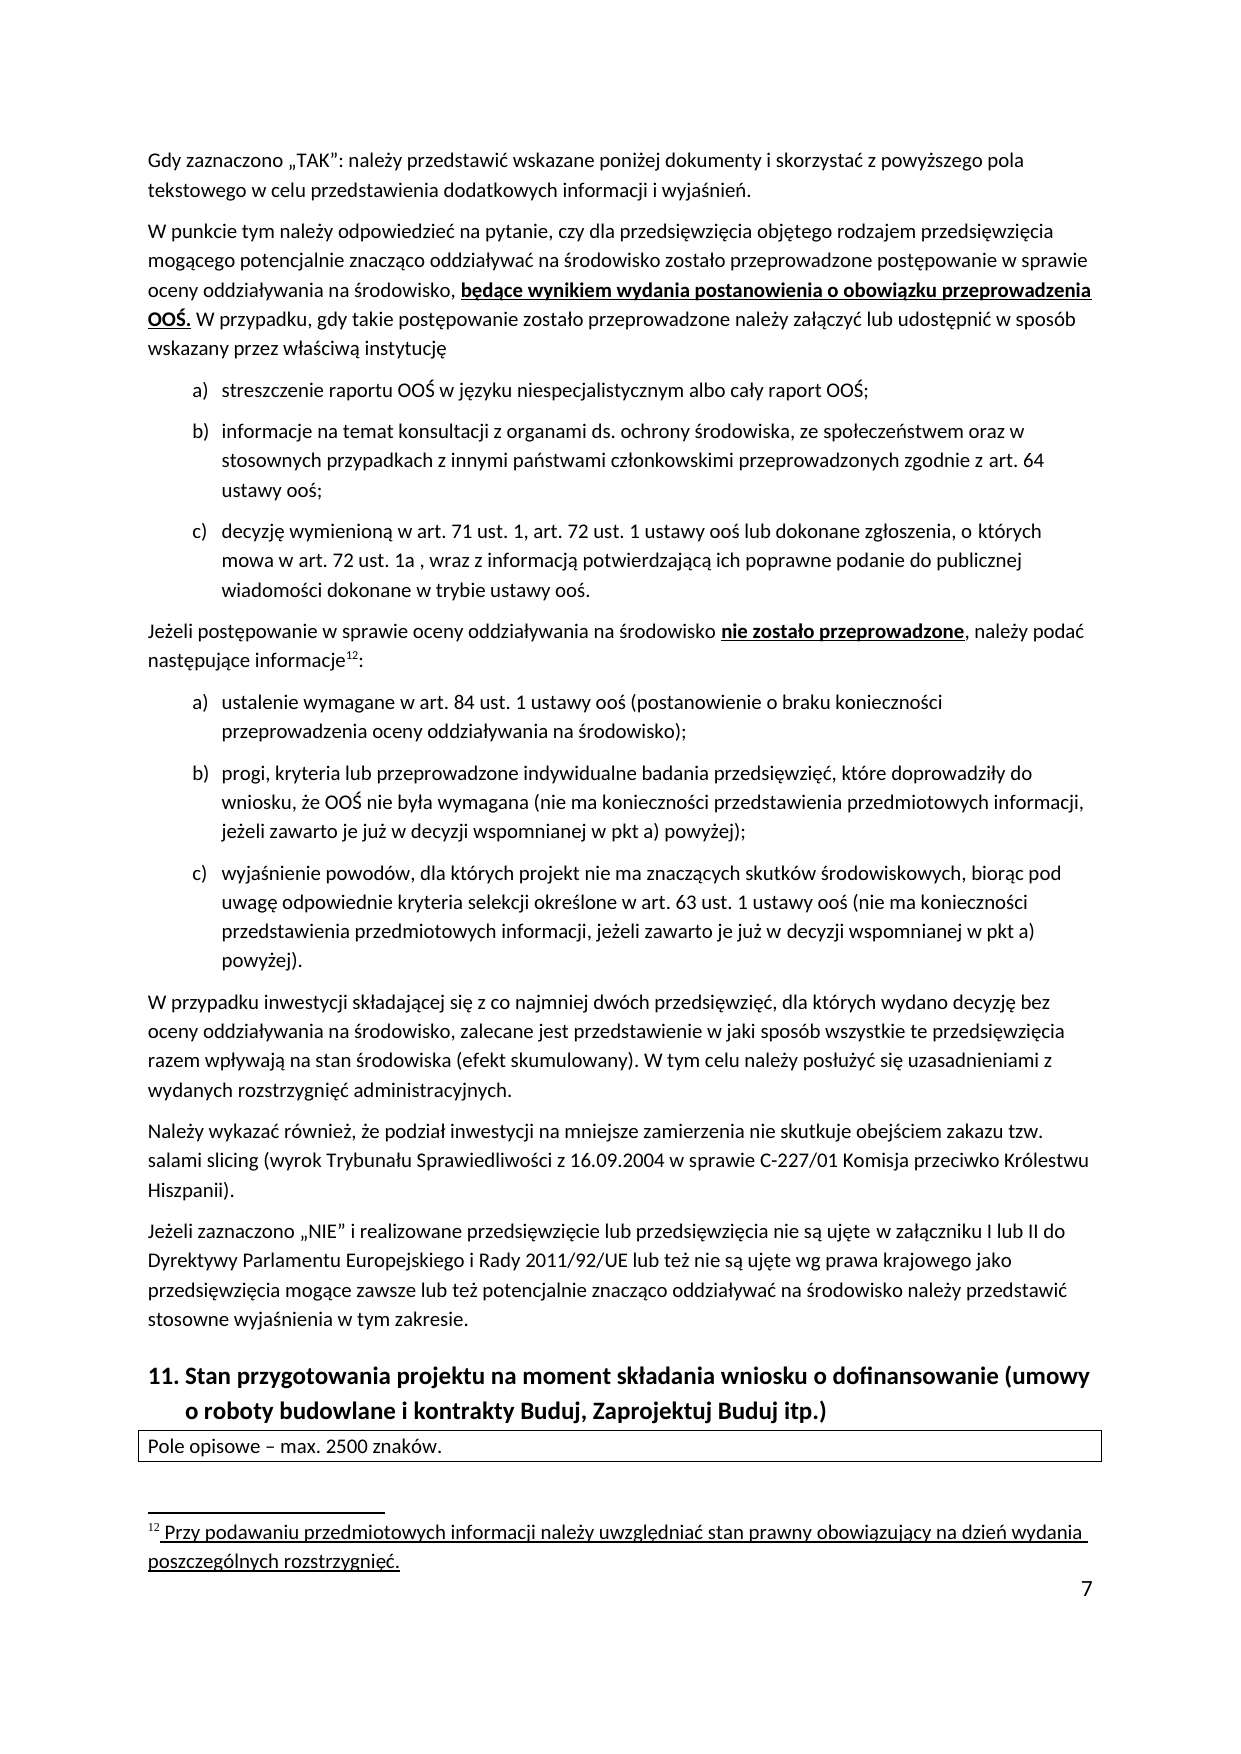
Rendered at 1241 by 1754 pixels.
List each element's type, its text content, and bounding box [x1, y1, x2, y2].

text Należy wykazać również, że podział inwestycji na mniejsze zamierzenia nie skutkuje obejściem zakazu tzw. salami slicing (wyrok Trybunału Sprawiedliwości z 16.09.2004 w sprawie C-227/01 Komisja przeciwko Królestwu Hiszpanii). [148, 1118, 1093, 1202]
list decyzję wymienioną w art. 71 ust. 1, art. 72 ust. 1 ustawy ooś lub dokonane zgłoszenia, o których mowa w art. 72 ust. 1a , wraz z informacją potwierdzającą ich poprawne podanie do publicznej wiadomości dokonane w trybie ustawy ooś. [192, 518, 1093, 602]
text Gdy zaznaczono „TAK”: należy przedstawić wskazane poniżej dokumenty i skorzystać z powyższego pola tekstowego w celu przedstawienia dodatkowych informacji i wyjaśnień. [148, 148, 1093, 202]
text W punkcie tym należy odpowiedzieć na pytanie, czy dla przedsięwzięcia objętego rodzajem przedsięwzięcia mogącego potencjalnie znacząco oddziaływać na środowisko zostało przeprowadzone postępowanie w sprawie oceny oddziaływania na środowisko, będące wynikiem wydania postanowienia o obowiązku przeprowadzenia OOŚ. W przypadku, gdy takie postępowanie zostało przeprowadzone należy załączyć lub udostępnić w sposób wskazany przez właściwą instytucję [148, 218, 1093, 361]
list ustalenie wymagane w art. 84 ust. 1 ustawy ooś (postanowienie o braku konieczności przeprowadzenia oceny oddziaływania na środowisko); [192, 689, 1093, 744]
list wyjaśnienie powodów, dla których projekt nie ma znaczących skutków środowiskowych, biorąc pod uwagę odpowiednie kryteria selekcji określone w art. 63 ust. 1 ustawy ooś (nie ma konieczności przedstawienia przedmiotowych informacji, jeżeli zawarto je już w decyzji wspomnianej w pkt a) powyżej). [192, 860, 1093, 973]
text Jeżeli postępowanie w sprawie oceny oddziaływania na środowisko nie zostało przeprowadzone, należy podać następujące informacje: [148, 618, 1093, 673]
list informacje na temat konsultacji z organami ds. ochrony środowiska, ze społeczeństwem oraz w stosownych przypadkach z innymi państwami członkowskimi przeprowadzonych zgodnie z art. 64 ustawy ooś; [192, 418, 1093, 502]
text W przypadku inwestycji składającej się z co najmniej dwóch przedsięwzięć, dla których wydano decyzję bez oceny oddziaływania na środowisko, zalecane jest przedstawienie w jaki sposób wszystkie te przedsięwzięcia razem wpływają na stan środowiska (efekt skumulowany). W tym celu należy posłużyć się uzasadnieniami z wydanych rozstrzygnięć administracyjnych. [148, 989, 1093, 1102]
subtitle Stan przygotowania projektu na moment składania wniosku o dofinansowanie (umowy o roboty budowlane i kontrakty Buduj, Zaprojektuj Buduj itp.) [148, 1360, 1093, 1426]
text Pole opisowe – max. 2500 znaków. [139, 1431, 1101, 1461]
list progi, kryteria lub przeprowadzone indywidualne badania przedsięwzięć, które doprowadziły do wniosku, że OOŚ nie była wymagana (nie ma konieczności przedstawienia przedmiotowych informacji, jeżeli zawarto je już w decyzji wspomnianej w pkt a) powyżej); [192, 760, 1093, 844]
list streszczenie raportu OOŚ w języku niespecjalistycznym albo cały raport OOŚ; [192, 377, 1093, 402]
text Jeżeli zaznaczono „NIE” i realizowane przedsięwzięcie lub przedsięwzięcia nie są ujęte w załączniku I lub II do Dyrektywy Parlamentu Europejskiego i Rady 2011/92/UE lub też nie są ujęte wg prawa krajowego jako przedsięwzięcia mogące zawsze lub też potencjalnie znacząco oddziaływać na środowisko należy przedstawić stosowne wyjaśnienia w tym zakresie. [148, 1218, 1093, 1331]
